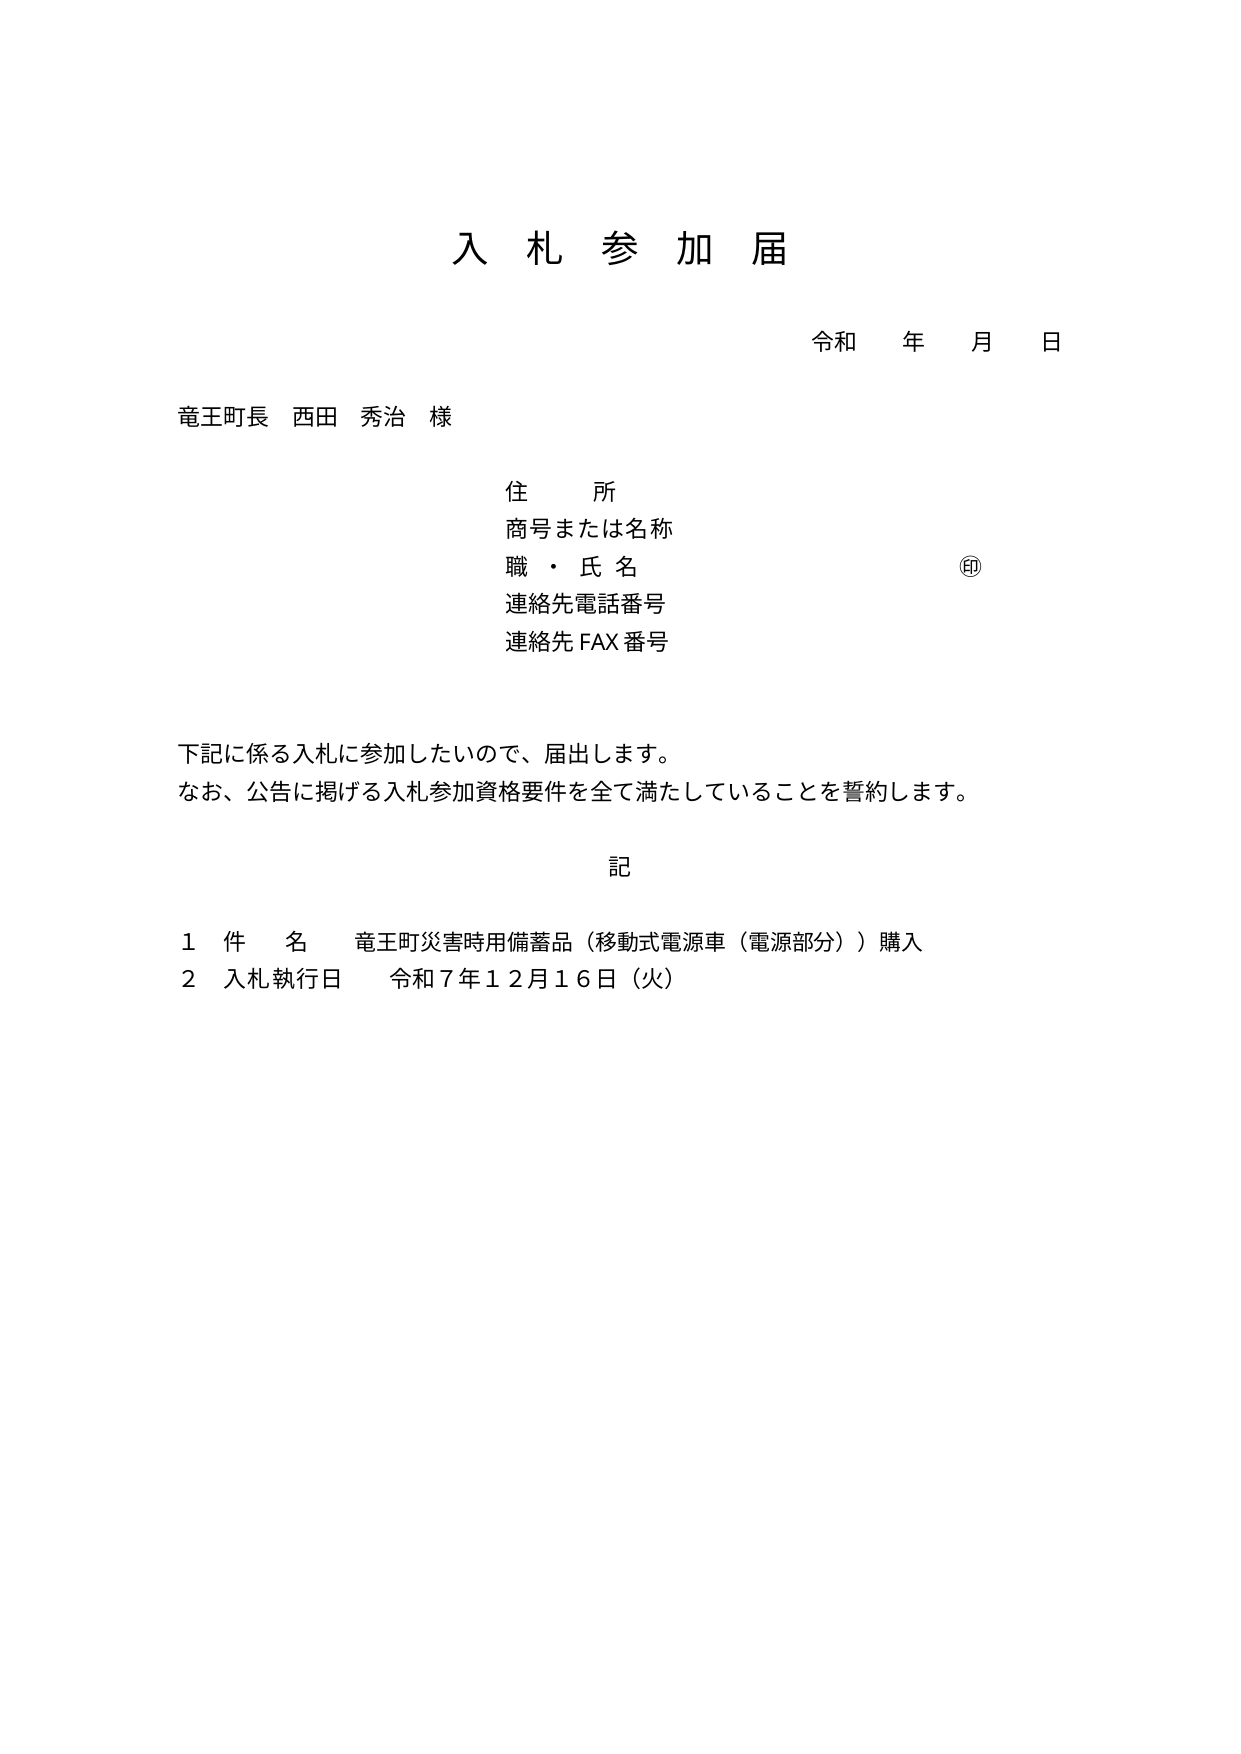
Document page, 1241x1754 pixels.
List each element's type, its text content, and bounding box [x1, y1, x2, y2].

text 令和 年 月 日 [177, 321, 1063, 359]
text ２ 入札執行日 令和７年１２月１６日（火） [177, 959, 1063, 996]
text 連絡先FAX番号 [505, 621, 1063, 659]
text 竜王町長 西田 秀治 様 [177, 396, 1063, 434]
text 連絡先電話番号 [505, 584, 1063, 621]
text 住所 [505, 471, 1063, 509]
text 入 札 参 加 届 [177, 209, 1063, 284]
text なお、公告に掲げる入札参加資格要件を全て満たしていることを誓約します。 [177, 771, 1063, 809]
text 商号または名称 [505, 509, 1063, 546]
text 職・氏名 ㊞ [505, 546, 1063, 584]
text １ 件名 竜王町災害時用備蓄品（移動式電源車（電源部分））購入 [177, 921, 1063, 959]
text 下記に係る入札に参加したいので、届出します。 [177, 734, 1063, 771]
subtitle 記 [177, 846, 1063, 884]
